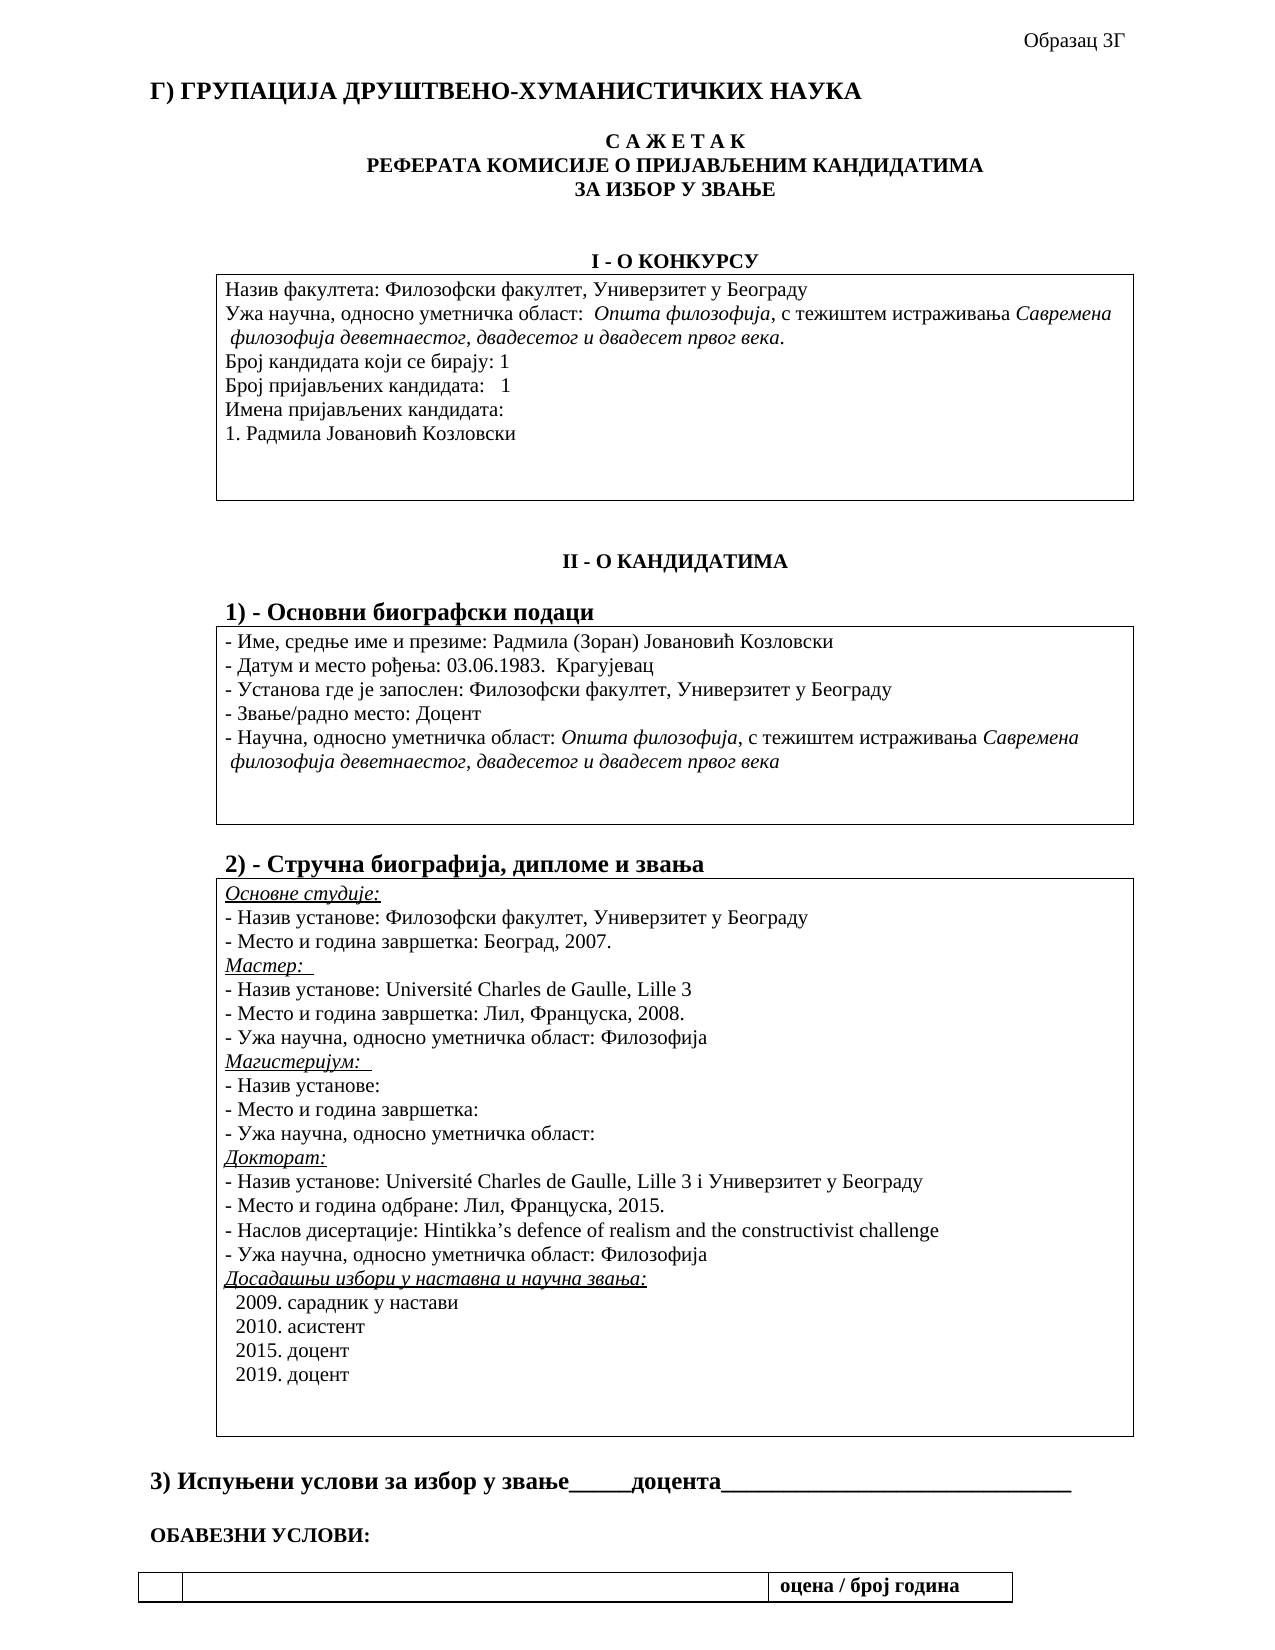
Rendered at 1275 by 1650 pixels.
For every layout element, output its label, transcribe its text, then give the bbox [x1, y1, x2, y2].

text Докторат: [217, 1142, 1133, 1166]
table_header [769, 1573, 1012, 1601]
text II - О КАНДИДАТИМА [225, 549, 1125, 573]
text - Ужа научна, односно уметничка област: Филозофија [217, 1022, 1133, 1046]
text ОБАВЕЗНИ УСЛОВИ: [150, 1523, 1125, 1547]
text 1) - Основни биографски подаци [225, 597, 1125, 626]
text 2019. доцент [217, 1359, 1133, 1386]
text - Назив установе: Филозофски факултет, Универзитет у Београду [217, 902, 1133, 926]
text - Наслов дисертације: Hintikka’s defence of realism and the constructivist challenge [217, 1214, 1133, 1238]
text - Место и година завршетка: Лил, Француска, 2008. [217, 998, 1133, 1022]
text Назив факултета: Филозофски факултет, Универзитет у Београду [217, 275, 1133, 297]
text 2015. доцент [217, 1335, 1133, 1359]
text 3) Испуњени услови за избор у звање_____доцента____________________________ [150, 1466, 1125, 1495]
table_header [139, 1573, 182, 1601]
text РЕФЕРАТА КОМИСИЈЕ O ПРИЈАВЉЕНИМ КАНДИДАТИМА [225, 153, 1125, 177]
text Образац 3Г [150, 28, 1125, 52]
text Ужа научна, oдносно уметничка област: Општа филозофија, с тежиштем истраживања Савремена филозофија деветнаестог, двадесетог и двадесет првог века. [217, 297, 1133, 346]
text 2) - Стручна биографија, дипломе и звања [225, 849, 1125, 877]
text С А Ж Е Т А К [225, 129, 1125, 153]
text Имена пријављених кандидата: [217, 394, 1133, 418]
text - Ужа научна, односно уметничка област: Филозофија [217, 1238, 1133, 1262]
text Мастер: [217, 950, 1133, 974]
text Магистеријум: [217, 1046, 1133, 1070]
text 1. Радмила Јовановић Козловски [217, 418, 1133, 445]
text - Име, средње име и презиме: Радмила (Зоран) Јовановић Козловски [217, 627, 1133, 650]
text Г) ГРУПАЦИЈА ДРУШТВЕНО-ХУМАНИСТИЧКИХ НАУКА [150, 76, 1125, 105]
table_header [183, 1573, 768, 1601]
text - Ужа научна, односно уметничка област: [217, 1118, 1133, 1142]
text 2009. сарадник у настави [217, 1287, 1133, 1311]
text Досадашњи избори у наставна и научна звања: [217, 1262, 1133, 1287]
text 2010. асистент [217, 1311, 1133, 1335]
text ЗА ИЗБОР У ЗВАЊЕ [225, 177, 1125, 201]
text Број кандидата који се бирају: 1 [217, 346, 1133, 370]
text - Научна, односно уметничка област: Општа филозофија, с тежиштем истраживања Савремена филозофија деветнаестог, двадесетог и двадесет првог века [217, 722, 1133, 773]
text Основне студије: [217, 879, 1133, 902]
text - Назив установе: [217, 1070, 1133, 1094]
text - Назив установе: Université Charles de Gaulle, Lille 3 [217, 974, 1133, 998]
text - Место и година завршетка: Београд, 2007. [217, 926, 1133, 950]
text I - О КОНКУРСУ [225, 249, 1125, 273]
text - Место и година одбране: Лил, Француска, 2015. [217, 1190, 1133, 1214]
text - Звање/радно место: Доцент [217, 698, 1133, 722]
text - Датум и место рођења: 03.06.1983. Крагујевац [217, 650, 1133, 674]
text - Назив установе: Université Charles de Gaulle, Lille 3 i Универзитет у Београду [217, 1166, 1133, 1190]
text - Установа где је запослен: Филозофски факултет, Универзитет у Београду [217, 674, 1133, 698]
text - Место и година завршетка: [217, 1094, 1133, 1118]
text Број пријављених кандидата: 1 [217, 370, 1133, 394]
